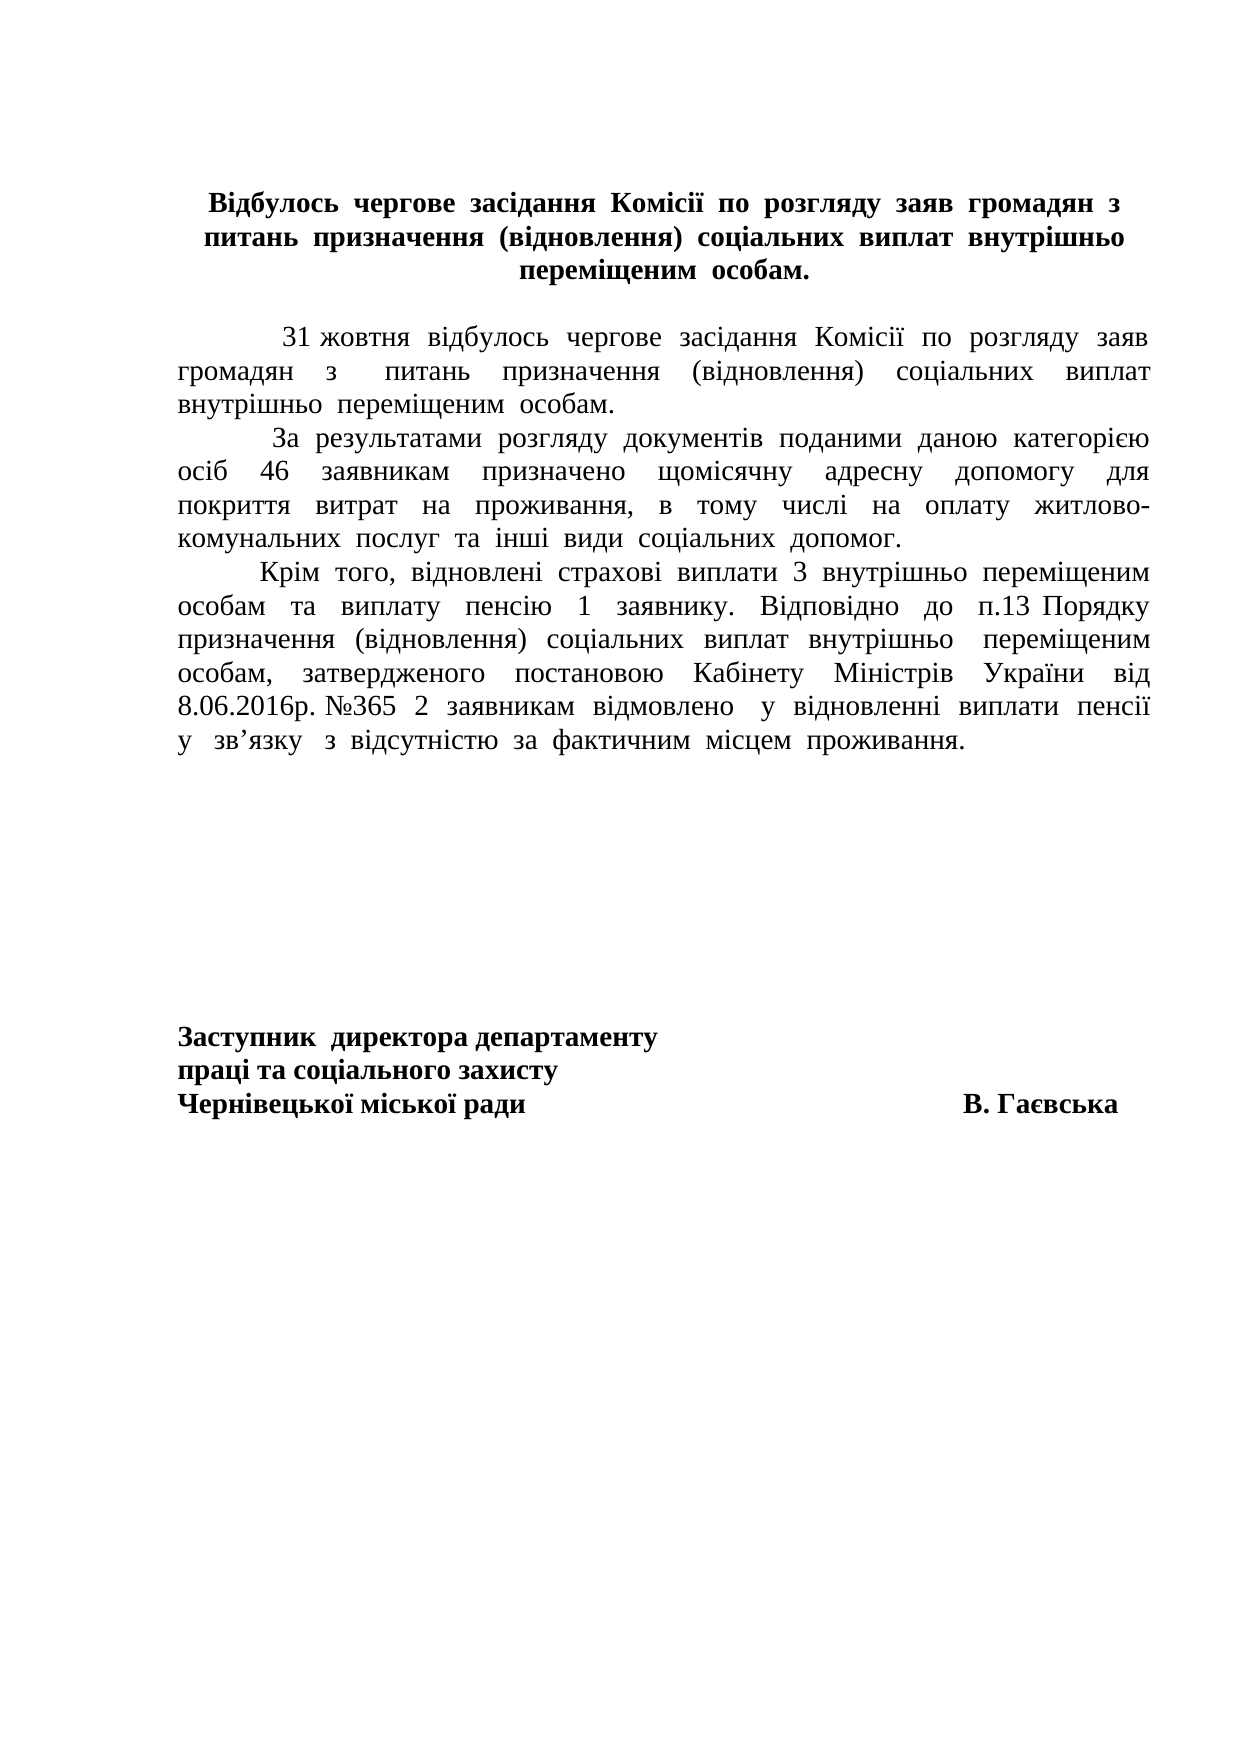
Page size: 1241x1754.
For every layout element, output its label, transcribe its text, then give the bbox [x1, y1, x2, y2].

text Крім того, відновлені страхові виплати 3 внутрішньо переміщеним особам та виплату пенсію 1 заявнику. Відповідно до п.13 Порядку призначення (відновлення) соціальних виплат внутрішньо переміщеним особам, затвердженого постановою Кабінету Міністрів України від 8.06.2016р. №365 2 заявникам відмовлено у відновленні виплати пенсії у зв’язку з відсутністю за фактичним місцем проживання. [177, 554, 1152, 755]
text 31 жовтня відбулось чергове засідання Комісії по розгляду заяв громадян з питань призначення (відновлення) соціальних виплат внутрішньо переміщеним особам. [177, 319, 1152, 420]
text Чернівецької міської ради В. Гаєвська [177, 1086, 1152, 1119]
text Заступник директора департаменту [177, 1019, 1152, 1052]
text За результатами розгляду документів поданими даною категорією осіб 46 заявникам призначено щомісячну адресну допомогу для покриття витрат на проживання, в тому числі на оплату житлово-комунальних послуг та інші види соціальних допомог. [177, 420, 1152, 554]
text Відбулось чергове засідання Комісії по розгляду заяв громадян з питань призначення (відновлення) соціальних виплат внутрішньо переміщеним особам. [177, 185, 1152, 286]
text праці та соціального захисту [177, 1052, 1152, 1086]
